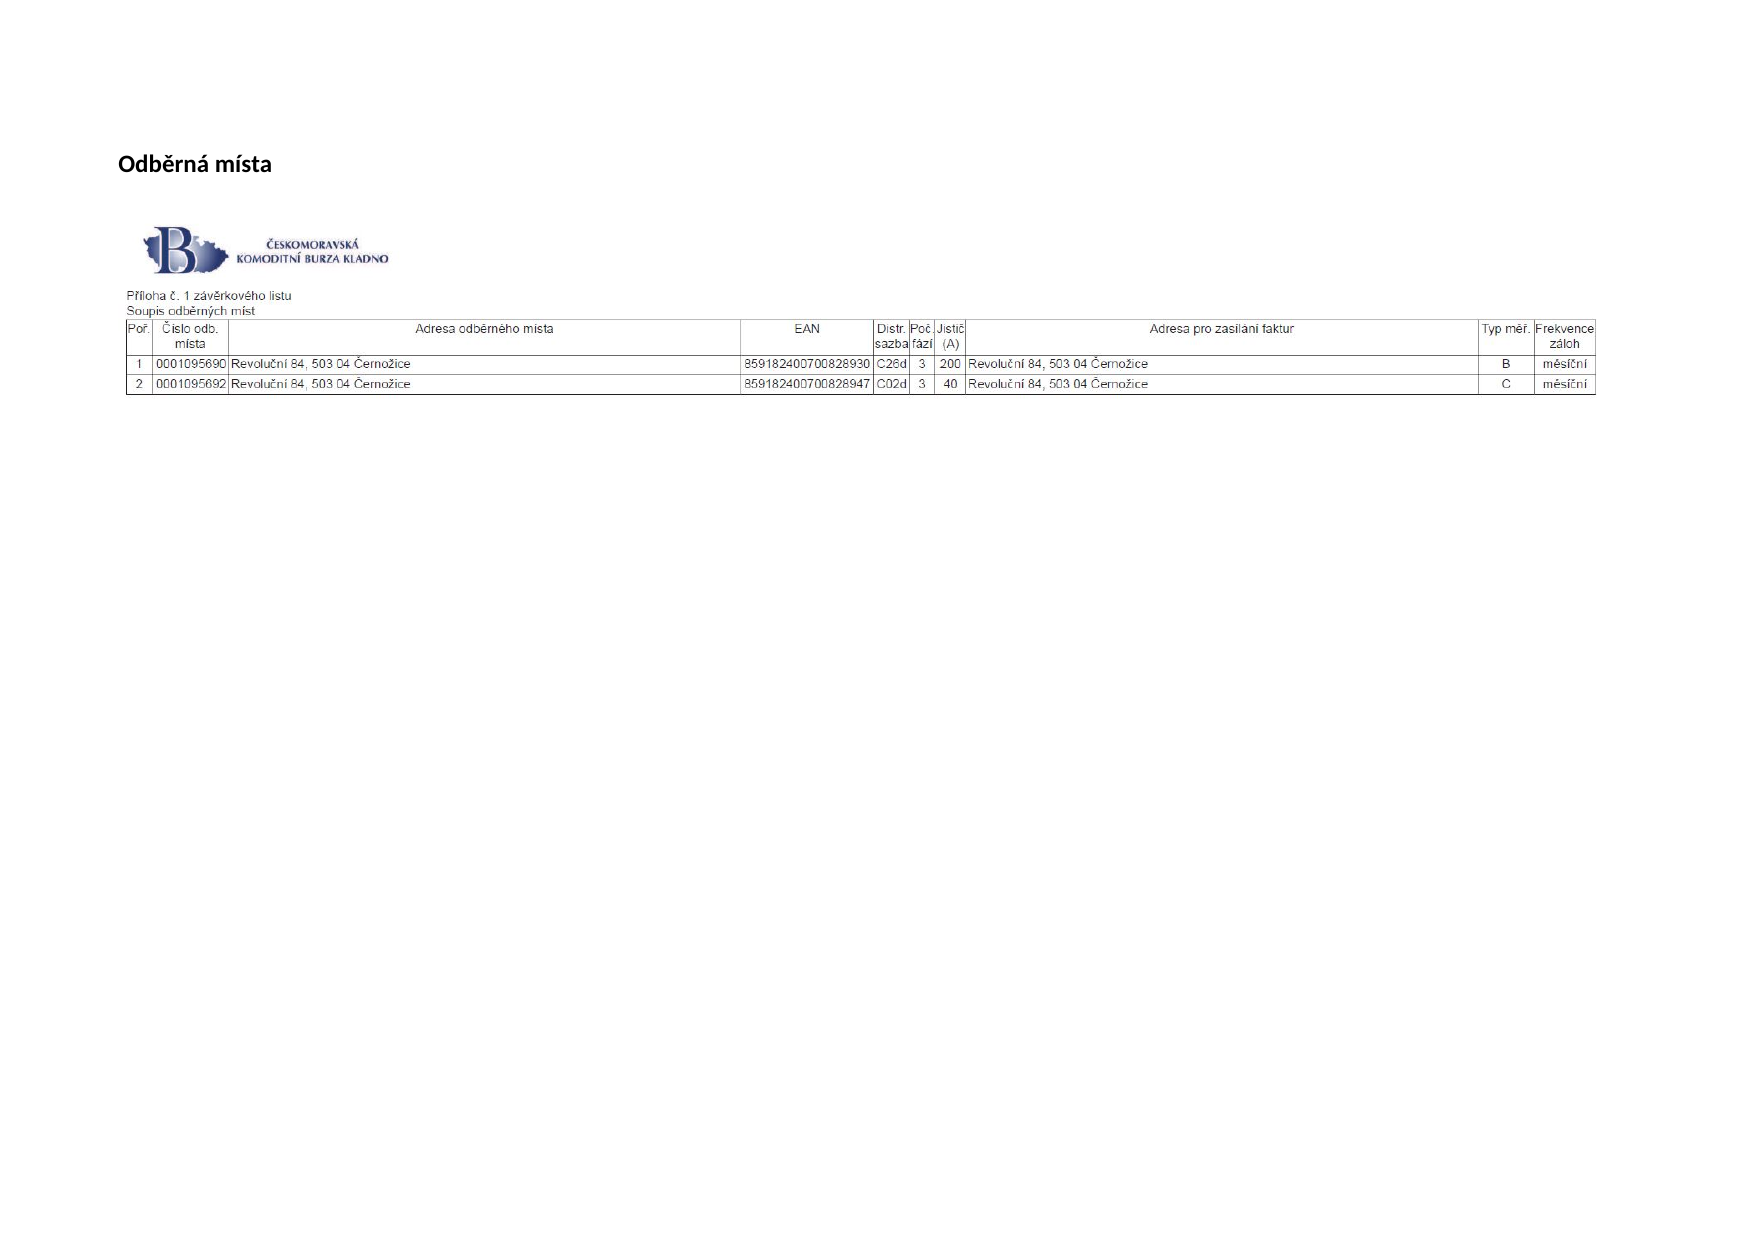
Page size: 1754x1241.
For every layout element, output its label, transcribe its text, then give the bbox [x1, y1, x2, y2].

picture [118, 210, 1607, 419]
text Odběrná místa [118, 148, 1606, 178]
